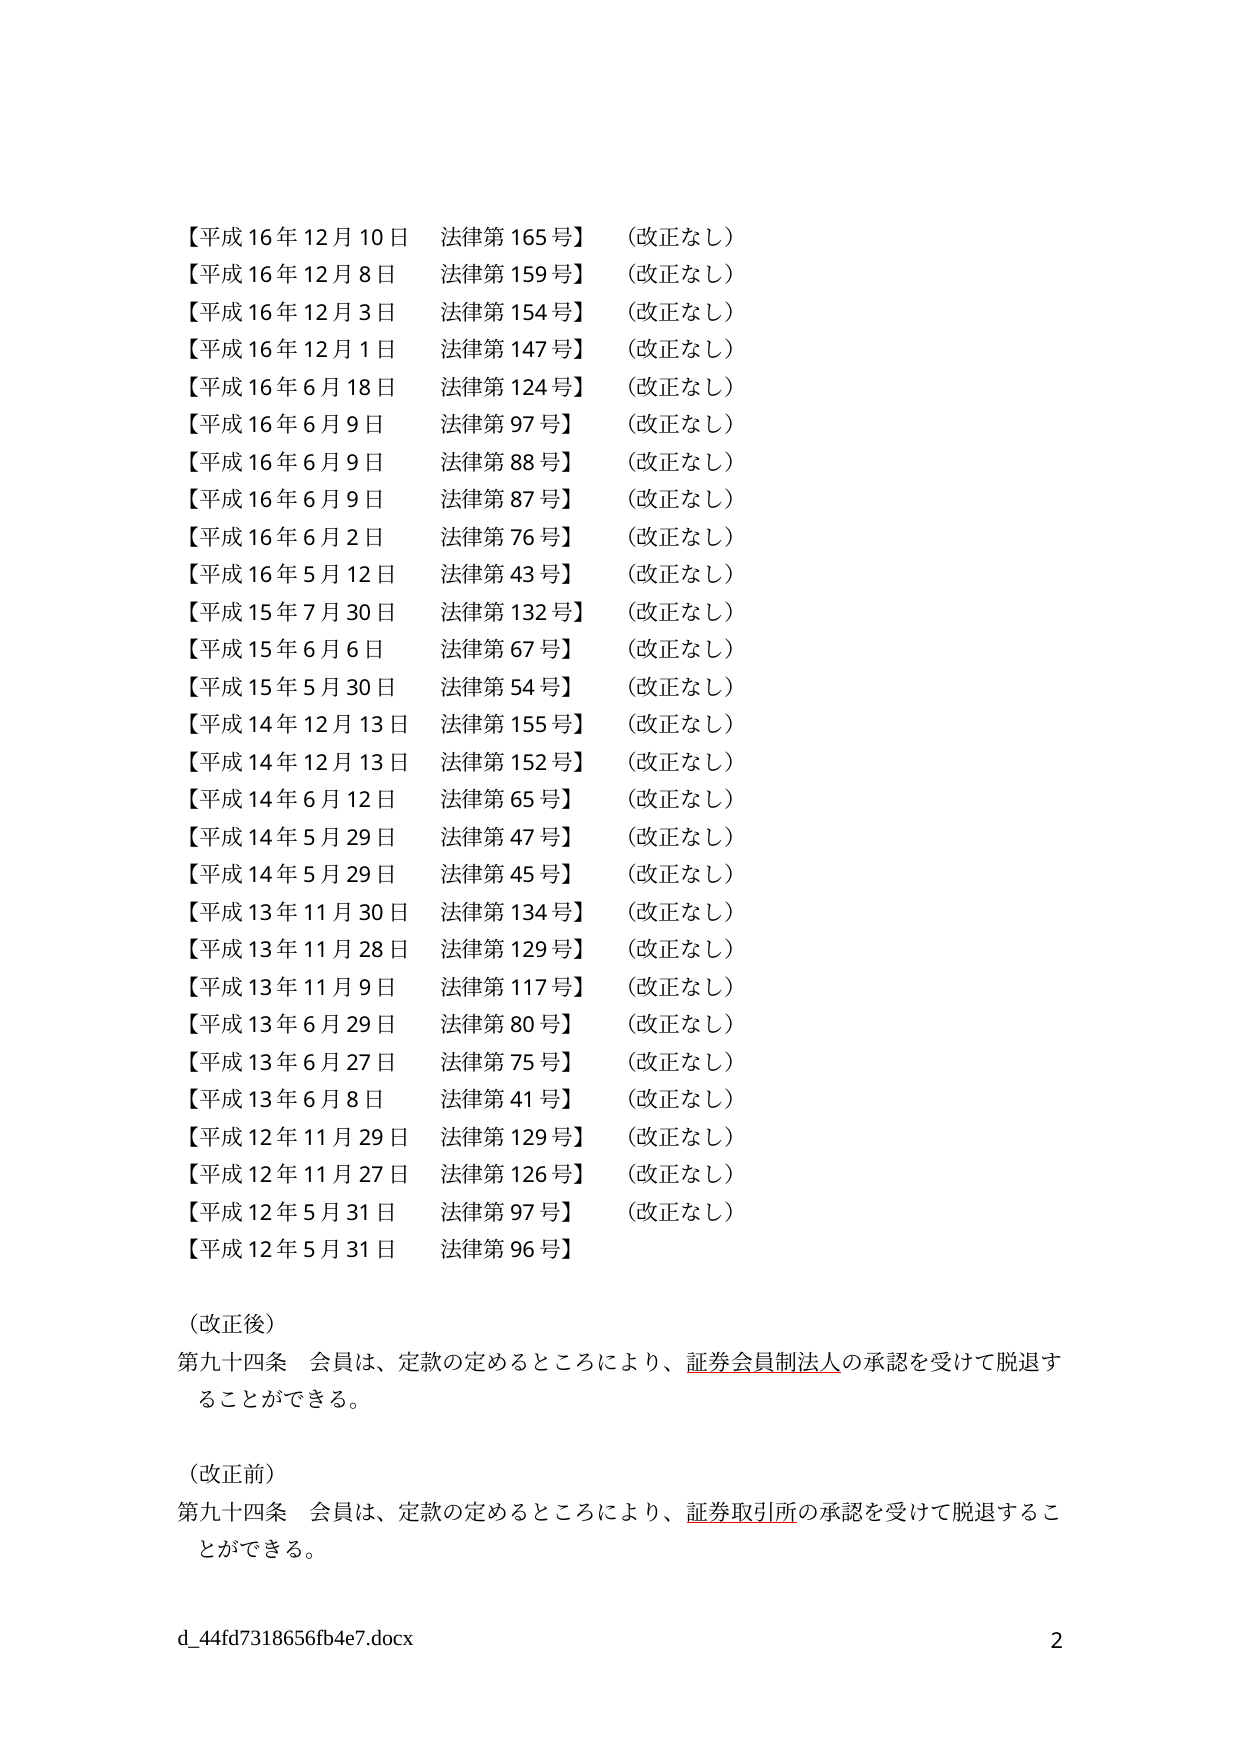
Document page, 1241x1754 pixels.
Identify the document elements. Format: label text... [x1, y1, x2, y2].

text 第九十四条 会員は、定款の定めるところにより、証券会員制法人の承認を受けて脱退することができる。 [177, 1342, 1063, 1417]
text 【平成16年6月9日 法律第97号】 （改正なし） [177, 404, 1063, 442]
text 【平成15年5月30日 法律第54号】 （改正なし） [177, 667, 1063, 704]
text 【平成13年11月28日 法律第129号】 （改正なし） [177, 929, 1063, 967]
text （改正前） [177, 1454, 1063, 1492]
text 【平成16年6月2日 法律第76号】 （改正なし） [177, 517, 1063, 554]
text 【平成14年12月13日 法律第155号】 （改正なし） [177, 704, 1063, 742]
text 【平成14年5月29日 法律第45号】 （改正なし） [177, 854, 1063, 892]
text 【平成16年12月8日 法律第159号】 （改正なし） [177, 254, 1063, 292]
text 【平成12年11月27日 法律第126号】 （改正なし） [177, 1154, 1063, 1192]
text 【平成13年6月29日 法律第80号】 （改正なし） [177, 1004, 1063, 1042]
text 【平成15年6月6日 法律第67号】 （改正なし） [177, 629, 1063, 667]
text 【平成16年12月1日 法律第147号】 （改正なし） [177, 329, 1063, 367]
text 【平成12年5月31日 法律第96号】 [177, 1229, 1063, 1267]
text 【平成12年5月31日 法律第97号】 （改正なし） [177, 1192, 1063, 1229]
text 【平成13年6月8日 法律第41号】 （改正なし） [177, 1079, 1063, 1117]
text 【平成16年5月12日 法律第43号】 （改正なし） [177, 554, 1063, 592]
text 【平成13年11月9日 法律第117号】 （改正なし） [177, 967, 1063, 1004]
text 【平成16年6月9日 法律第88号】 （改正なし） [177, 442, 1063, 479]
text 【平成16年12月10日 法律第165号】 （改正なし） [177, 217, 1063, 254]
text 【平成13年6月27日 法律第75号】 （改正なし） [177, 1042, 1063, 1079]
text 【平成15年7月30日 法律第132号】 （改正なし） [177, 592, 1063, 629]
text 第九十四条 会員は、定款の定めるところにより、証券取引所の承認を受けて脱退することができる。 [177, 1492, 1063, 1567]
text 【平成13年11月30日 法律第134号】 （改正なし） [177, 892, 1063, 929]
text 【平成16年6月18日 法律第124号】 （改正なし） [177, 367, 1063, 404]
text 【平成16年6月9日 法律第87号】 （改正なし） [177, 479, 1063, 517]
text 【平成14年5月29日 法律第47号】 （改正なし） [177, 817, 1063, 854]
text （改正後） [177, 1304, 1063, 1342]
text 【平成14年6月12日 法律第65号】 （改正なし） [177, 779, 1063, 817]
text 【平成14年12月13日 法律第152号】 （改正なし） [177, 742, 1063, 779]
text 【平成12年11月29日 法律第129号】 （改正なし） [177, 1117, 1063, 1154]
text 【平成16年12月3日 法律第154号】 （改正なし） [177, 292, 1063, 329]
